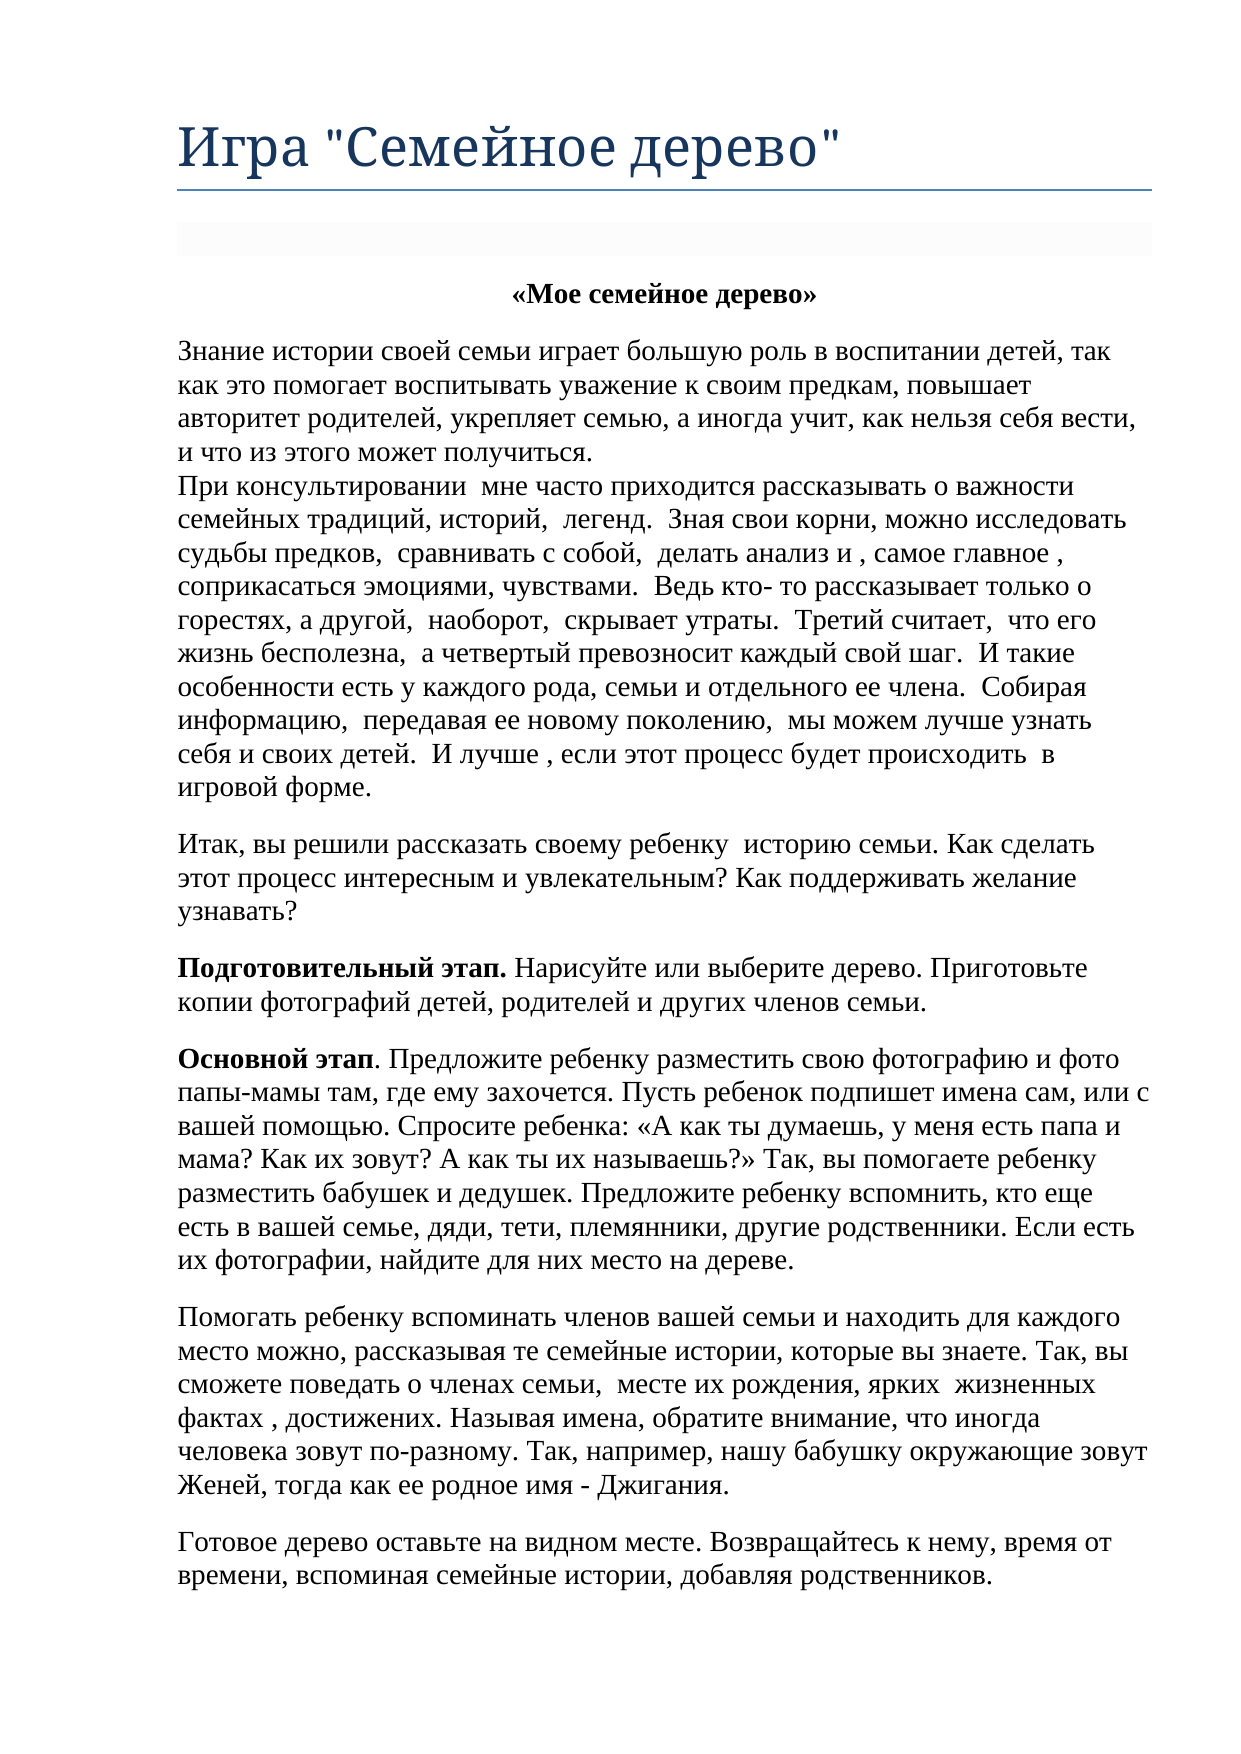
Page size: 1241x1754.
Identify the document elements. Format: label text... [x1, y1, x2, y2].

table_header «Мое семейное дерево» Знание истории своей семьи играет большую роль в воспитании детей, так как это помогает воспитывать уважение к своим предкам, повышает авторитет родителей, укрепляет семью, а иногда учит, как нельзя себя вести, и что из этого может получиться. При консультировании мне часто приходится рассказывать о важности семейных традиций, историй, легенд. Зная свои корни, можно исследовать судьбы предков, сравнивать с собой, делать анализ и , самое главное , соприкасаться эмоциями, чувствами. Ведь кто- то рассказывает только о горестях, а другой, наоборот, скрывает утраты. Третий считает, что его жизнь бесполезна, а четвертый превозносит каждый свой шаг. И такие особенности есть у каждого рода, семьи и отдельного ее члена. Собирая информацию, передавая ее новому поколению, мы можем лучше узнать себя и своих детей. И лучше , если этот процесс будет происходить в игровой форме. Итак, вы решили рассказать своему ребенку историю семьи. Как сделать этот процесс интересным и увлекательным? Как поддерживать желание узнавать? Подготовительный этап. Нарисуйте или выберите дерево. Приготовьте копии фотографий детей, родителей и других членов семьи. Основной этап. Предложите ребенку разместить свою фотографию и фото папы-мамы там, где ему захочется. Пусть ребенок подпишет имена сам, или с вашей помощью. Спросите ребенка: «А как ты думаешь, у меня есть папа и мама? Как их зовут? А как ты их называешь?» Так, вы помогаете ребенку разместить бабушек и дедушек. Предложите ребенку вспомнить, кто еще есть в вашей семье, дяди, тети, племянники, другие родственники. Если есть их фотографии, найдите для них место на дереве. Помогать ребенку вспоминать членов вашей семьи и находить для каждого место можно, рассказывая те семейные истории, которые вы знаете. Так, вы сможете поведать о членах семьи, месте их рождения, ярких жизненных фактах , достижених. Называя имена, обратите внимание, что иногда человека зовут по-разному. Так, например, нашу бабушку окружающие зовут Женей, тогда как ее родное имя - Джигания. Готовое дерево оставьте на видном месте. Возвращайтесь к нему, время от времени, вспоминая семейные истории, добавляя родственников. [177, 276, 1152, 1614]
title Игра "Семейное дерево" [177, 118, 1152, 189]
